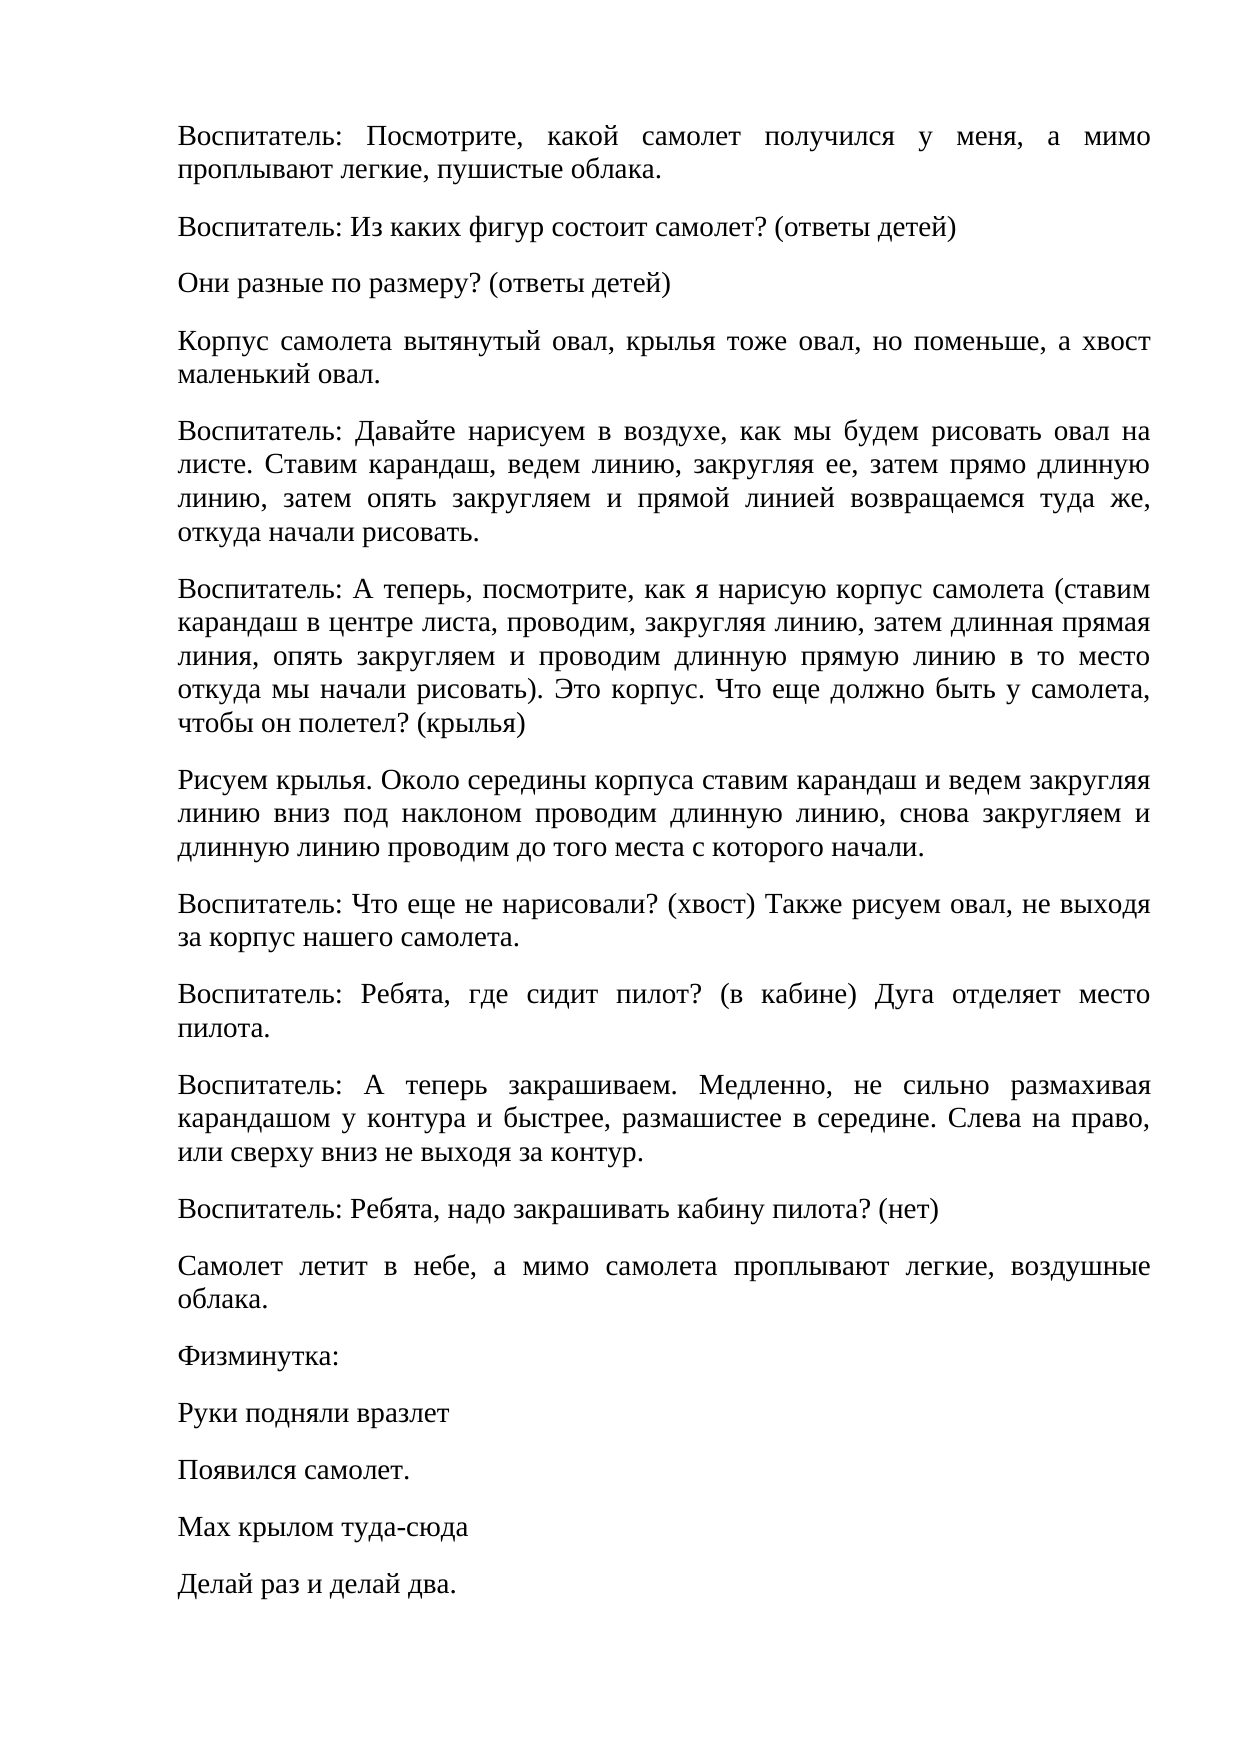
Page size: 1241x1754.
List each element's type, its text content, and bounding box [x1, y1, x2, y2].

text Воспитатель: Что еще не нарисовали? (хвост) Также рисуем овал, не выходя за корпус нашего самолета. [177, 886, 1152, 953]
text Воспитатель: А теперь, посмотрите, как я нарисую корпус самолета (ставим карандаш в центре листа, проводим, закругляя линию, затем длинная прямая линия, опять закругляем и проводим длинную прямую линию в то место откуда мы начали рисовать). Это корпус. Что еще должно быть у самолета, чтобы он полетел? (крылья) [177, 571, 1152, 738]
text Руки подняли вразлет [177, 1396, 1152, 1429]
text Самолет летит в небе, а мимо самолета проплывают легкие, воздушные облака. [177, 1248, 1152, 1315]
text Делай раз и делай два. [177, 1566, 1152, 1600]
text Они разные по размеру? (ответы детей) [177, 266, 1152, 299]
text Корпус самолета вытянутый овал, крылья тоже овал, но поменьше, а хвост маленький овал. [177, 323, 1152, 390]
text Мах крылом туда-сюда [177, 1509, 1152, 1543]
text Рисуем крылья. Около середины корпуса ставим карандаш и ведем закругляя линию вниз под наклоном проводим длинную линию, снова закругляем и длинную линию проводим до того места с которого начали. [177, 762, 1152, 862]
text Воспитатель: А теперь закрашиваем. Медленно, не сильно размахивая карандашом у контура и быстрее, размашистее в середине. Слева на право, или сверху вниз не выходя за контур. [177, 1067, 1152, 1168]
text Появился самолет. [177, 1452, 1152, 1486]
text Воспитатель: Посмотрите, какой самолет получился у меня, а мимо проплывают легкие, пушистые облака. [177, 118, 1152, 185]
text Воспитатель: Ребята, где сидит пилот? (в кабине) Дуга отделяет место пилота. [177, 976, 1152, 1043]
text Физминутка: [177, 1338, 1152, 1372]
text Воспитатель: Давайте нарисуем в воздухе, как мы будем рисовать овал на листе. Ставим карандаш, ведем линию, закругляя ее, затем прямо длинную линию, затем опять закругляем и прямой линией возвращаемся туда же, откуда начали рисовать. [177, 413, 1152, 547]
text Воспитатель: Ребята, надо закрашивать кабину пилота? (нет) [177, 1191, 1152, 1224]
text Воспитатель: Из каких фигур состоит самолет? (ответы детей) [177, 209, 1152, 242]
